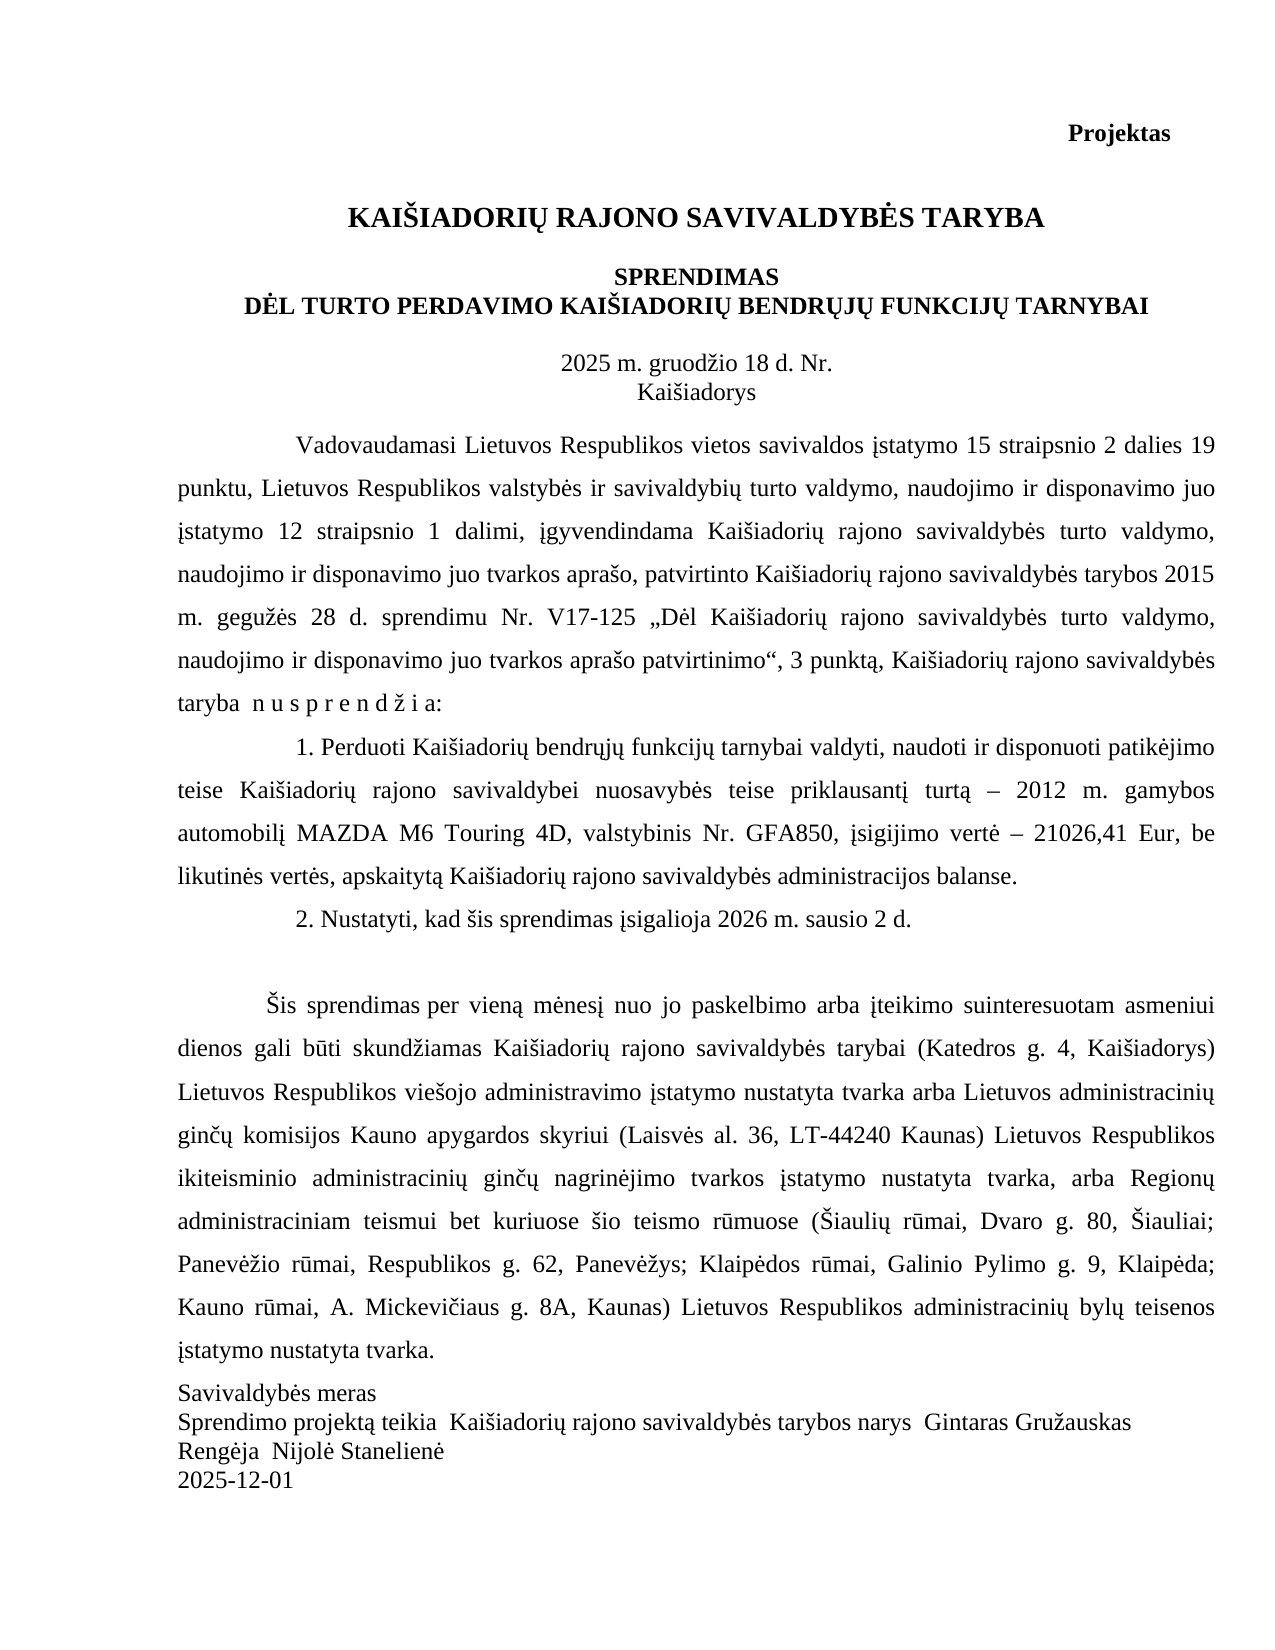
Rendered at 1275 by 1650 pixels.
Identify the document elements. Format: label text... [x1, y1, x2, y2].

text Vadovaudamasi Lietuvos Respublikos vietos savivaldos įstatymo 15 straipsnio 2 dalies 19 punktu, Lietuvos Respublikos valstybės ir savivaldybių turto valdymo, naudojimo ir disponavimo juo įstatymo 12 straipsnio 1 dalimi, įgyvendindama Kaišiadorių rajono savivaldybės turto valdymo, naudojimo ir disponavimo juo tvarkos aprašo, patvirtinto Kaišiadorių rajono savivaldybės tarybos 2015 m. gegužės 28 d. sprendimu Nr. V17-125 „Dėl Kaišiadorių rajono savivaldybės turto valdymo, naudojimo ir disponavimo juo tvarkos aprašo patvirtinimo“, 3 punktą, Kaišiadorių rajono savivaldybės taryba n u s p r e n d ž i a: [177, 430, 1216, 717]
text Rengėja Nijolė Stanelienė [177, 1436, 1216, 1465]
text DĖL TURTO PERDAVIMO KAIŠIADORIŲ BENDRŲJŲ FUNKCIJŲ TARNYBAI [177, 291, 1216, 319]
text 2025 m. gruodžio 18 d. Nr. [177, 348, 1216, 377]
text Projektas [177, 118, 1216, 147]
text 1. Perduoti Kaišiadorių bendrųjų funkcijų tarnybai valdyti, naudoti ir disponuoti patikėjimo teise Kaišiadorių rajono savivaldybei nuosavybės teise priklausantį turtą – 2012 m. gamybos automobilį MAZDA M6 Touring 4D, valstybinis Nr. GFA850, įsigijimo vertė – 21026,41 Eur, be likutinės vertės, apskaitytą Kaišiadorių rajono savivaldybės administracijos balanse. [177, 732, 1216, 890]
text Sprendimo projektą teikia Kaišiadorių rajono savivaldybės tarybos narys Gintaras Gružauskas [177, 1407, 1216, 1436]
text Šis sprendimas per vieną mėnesį nuo jo paskelbimo arba įteikimo suinteresuotam asmeniui dienos gali būti skundžiamas Kaišiadorių rajono savivaldybės tarybai (Katedros g. 4, Kaišiadorys) Lietuvos Respublikos viešojo administravimo įstatymo nustatyta tvarka arba Lietuvos administracinių ginčų komisijos Kauno apygardos skyriui (Laisvės al. 36, LT-44240 Kaunas) Lietuvos Respublikos ikiteisminio administracinių ginčų nagrinėjimo tvarkos įstatymo nustatyta tvarka, arba Regionų administraciniam teismui bet kuriuose šio teismo rūmuose (Šiaulių rūmai, Dvaro g. 80, Šiauliai; Panevėžio rūmai, Respublikos g. 62, Panevėžys; Klaipėdos rūmai, Galinio Pylimo g. 9, Klaipėda; Kauno rūmai, A. Mickevičiaus g. 8A, Kaunas) Lietuvos Respublikos administracinių bylų teisenos įstatymo nustatyta tvarka. [177, 990, 1216, 1364]
text SPRENDIMAS [177, 262, 1216, 291]
subtitle Kaišiadorys [177, 377, 1216, 406]
text 2. Nustatyti, kad šis sprendimas įsigalioja 2026 m. sausio 2 d. [177, 904, 1216, 933]
subtitle KAIŠIADORIŲ RAJONO SAVIVALDYBĖS TARYBA [177, 200, 1216, 233]
text Savivaldybės meras [177, 1378, 1216, 1407]
text 2025-12-01 [177, 1465, 1216, 1493]
